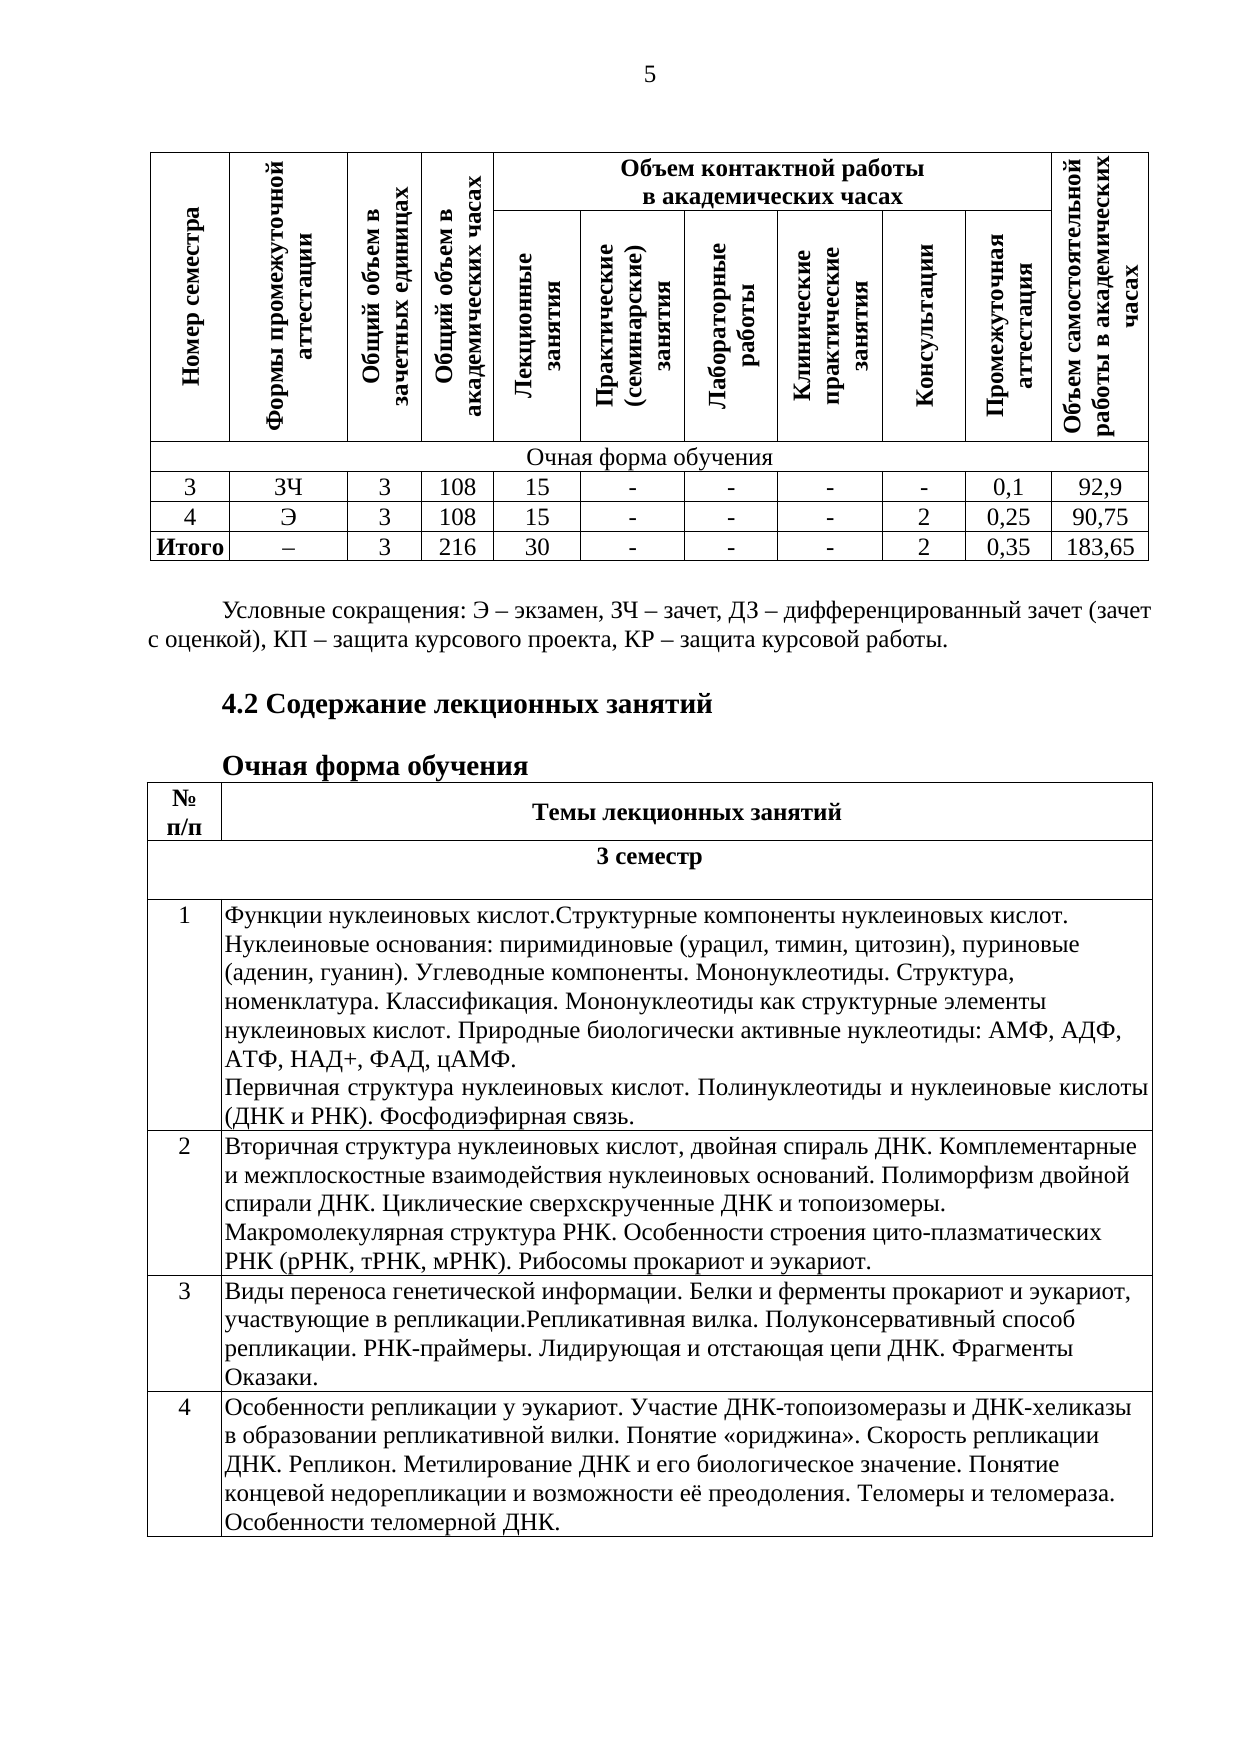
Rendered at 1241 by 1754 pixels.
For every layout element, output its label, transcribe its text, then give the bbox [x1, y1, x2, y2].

table_cell 4 [148, 1392, 221, 1536]
text Очная форма обучения [148, 748, 1152, 782]
table_cell Промежуточная аттестация [966, 211, 1051, 441]
table_cell 92,9 [1052, 472, 1148, 501]
table_cell - [778, 532, 882, 560]
table_cell Э [230, 502, 347, 531]
table_cell - [685, 532, 777, 560]
table_cell - [581, 532, 684, 560]
table_cell 3 семестр [148, 841, 1152, 899]
table_header Формы промежуточной аттестации [230, 153, 347, 441]
table_cell 2 [883, 502, 965, 531]
table_cell 30 [494, 532, 580, 560]
table_cell - [581, 472, 684, 501]
table_cell - [685, 472, 777, 501]
table_cell - [778, 502, 882, 531]
table_cell 183,65 [1052, 532, 1148, 560]
table_cell 90,75 [1052, 502, 1148, 531]
table_cell - [778, 472, 882, 501]
table_cell Лекционные занятия [494, 211, 580, 441]
table_cell - [581, 502, 684, 531]
table_cell 3 [348, 472, 421, 501]
table_header Объем контактной работы в академических часах [494, 153, 1051, 210]
table_cell 15 [494, 472, 580, 501]
table_cell - [883, 472, 965, 501]
table_header Общий объем в зачетных единицах [348, 153, 421, 441]
table_cell 0,1 [966, 472, 1051, 501]
table_cell 2 [883, 532, 965, 560]
table_cell - [685, 502, 777, 531]
table_cell 2 [148, 1131, 221, 1275]
table_cell 3 [151, 472, 229, 501]
table_cell 4 [151, 502, 229, 531]
table_cell Лабораторные работы [685, 211, 777, 441]
table_cell Вторичная структура нуклеиновых кислот, двойная спираль ДНК. Комплементарные и межплоскостные взаимодействия нуклеиновых оснований. Полиморфизм двойной спирали ДНК. Циклические сверхскрученные ДНК и топоизомеры. Макромолекулярная структура РНК. Особенности строения цито-плазматических РНК (рРНК, тРНК, мРНК). Рибосомы прокариот и эукариот. [222, 1131, 1152, 1275]
table_cell 216 [422, 532, 493, 560]
table_cell ЗЧ [230, 472, 347, 501]
text 4.2 Содержание лекционных занятий [148, 686, 1152, 719]
table_cell Особенности репликации у эукариот. Участие ДНК-топоизомеразы и ДНК-хеликазы в образовании репликативной вилки. Понятие «ориджина». Скорость репликации ДНК. Репликон. Метилирование ДНК и его биологическое значение. Понятие концевой недорепликации и возможности её преодоления. Теломеры и теломераза. Особенности теломерной ДНК. [222, 1392, 1152, 1536]
table_cell 1 [148, 900, 221, 1130]
table_header № п/п [148, 783, 221, 840]
table_cell 0,25 [966, 502, 1051, 531]
table_cell 3 [348, 502, 421, 531]
table_cell Очная форма обучения [151, 442, 1148, 471]
text Условные сокращения: Э – экзамен, ЗЧ – зачет, ДЗ – дифференцированный зачет (зачет с оценкой), КП – защита курсового проекта, КР – защита курсовой работы. [148, 595, 1152, 652]
table_cell Клинические практические занятия [778, 211, 882, 441]
table_cell 0,35 [966, 532, 1051, 560]
table_cell Функции нуклеиновых кислот.Структурные компоненты нуклеиновых кислот. Нуклеиновые основания: пиримидиновые (урацил, тимин, цитозин), пуриновые (аденин, гуанин). Углеводные компоненты. Мононуклеотиды. Структура, номенклатура. Классификация. Мононуклеотиды как структурные элементы нуклеиновых кислот. Природные биологически активные нуклеотиды: АМФ, АДФ, АТФ, НАД+, ФАД, цАМФ. Первичная структура нуклеиновых кислот. Полинуклеотиды и нуклеиновые кислоты (ДНК и РНК). Фосфодиэфирная связь. [222, 900, 1152, 1130]
table_cell Консультации [883, 211, 965, 441]
table_cell 108 [422, 472, 493, 501]
table_header Объем самостоятельной работы в академических часах [1052, 153, 1148, 441]
table_cell 3 [148, 1276, 221, 1391]
table_cell 3 [348, 532, 421, 560]
table_header Темы лекционных занятий [222, 783, 1152, 840]
table_header Номер семестра [151, 153, 229, 441]
table_cell Виды переноса генетической информации. Белки и ферменты прокариот и эукариот, участвующие в репликации.Репликативная вилка. Полуконсервативный способ репликации. РНК-праймеры. Лидирующая и отстающая цепи ДНК. Фрагменты Оказаки. [222, 1276, 1152, 1391]
table_cell 15 [494, 502, 580, 531]
table_cell Итого [151, 532, 229, 560]
table_cell Практические (семинарские) занятия [581, 211, 684, 441]
table_cell 108 [422, 502, 493, 531]
table_cell – [230, 532, 347, 560]
table_header Общий объем в академических часах [422, 153, 493, 441]
